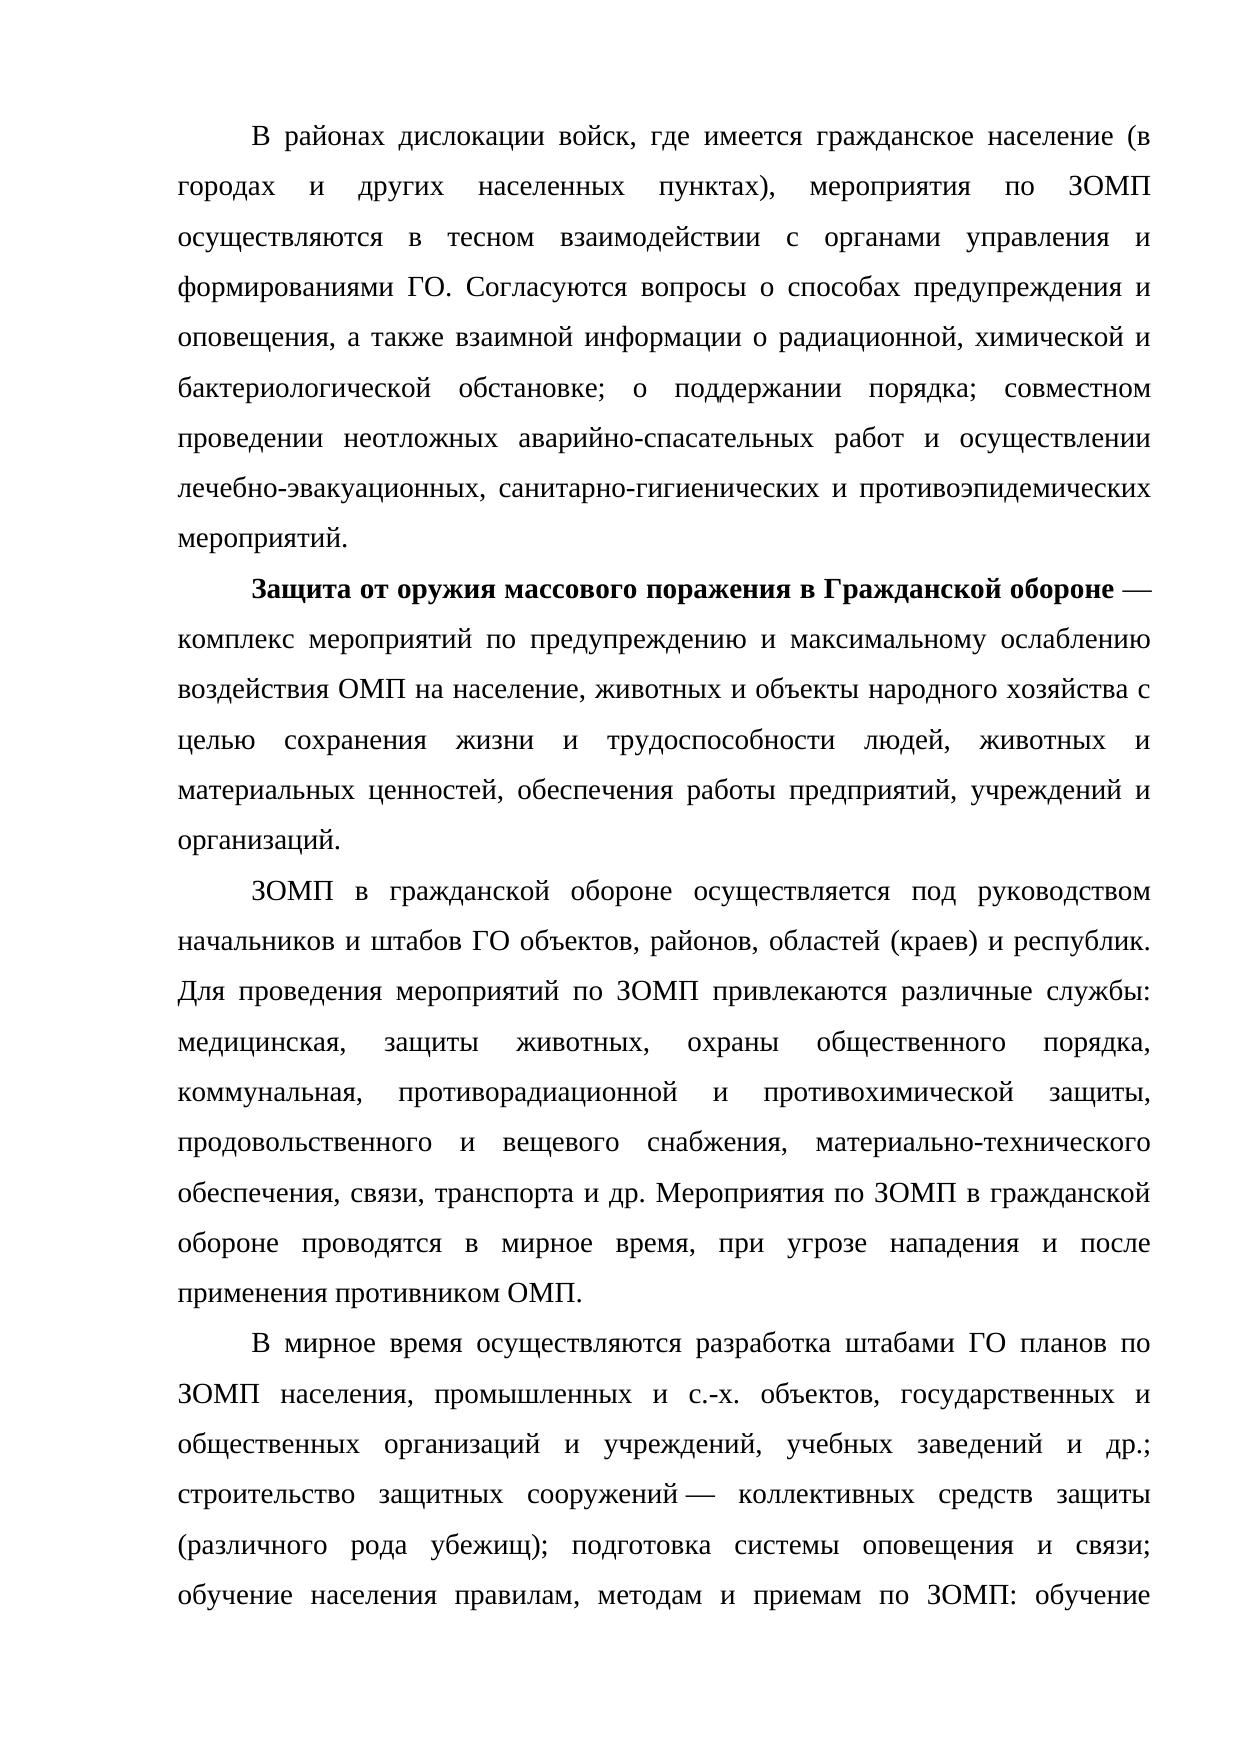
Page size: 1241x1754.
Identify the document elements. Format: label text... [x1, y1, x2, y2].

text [177, 1326, 1152, 1611]
text Защита от оружия массового поражения в Гражданской обороне — комплекс мероприятий по предупреждению и максимальному ослаблению воздействия ОМП на население, животных и объекты народного хозяйства с целью сохранения жизни и трудоспособности людей, животных и материальных ценностей, обеспечения работы предприятий, учреждений и организаций. [177, 571, 1152, 856]
text В районах дислокации войск, где имеется гражданское население (в городах и других населенных пунктах), мероприятия по ЗОМП осуществляются в тесном взаимодействии с органами управления и формированиями ГО. Согласуются вопросы о способах предупреждения и оповещения, а также взаимной информации о радиационной, химической и бактериологической обстановке; о поддержании порядка; совместном проведении неотложных аварийно-спасательных работ и осуществлении лечебно-эвакуационных, санитарно-гигиенических и противоэпидемических мероприятий. [177, 118, 1152, 554]
text ЗОМП в гражданской обороне осуществляется под руководством начальников и штабов ГО объектов, районов, областей (краев) и республик. Для проведения мероприятий по ЗОМП привлекаются различные службы: медицинская, защиты животных, охраны общественного порядка, коммунальная, противорадиационной и противохимической защиты, продовольственного и вещевого снабжения, материально-технического обеспечения, связи, транспорта и др. Мероприятия по ЗОМП в гражданской обороне проводятся в мирное время, при угрозе нападения и после применения противником ОМП. [177, 873, 1152, 1309]
